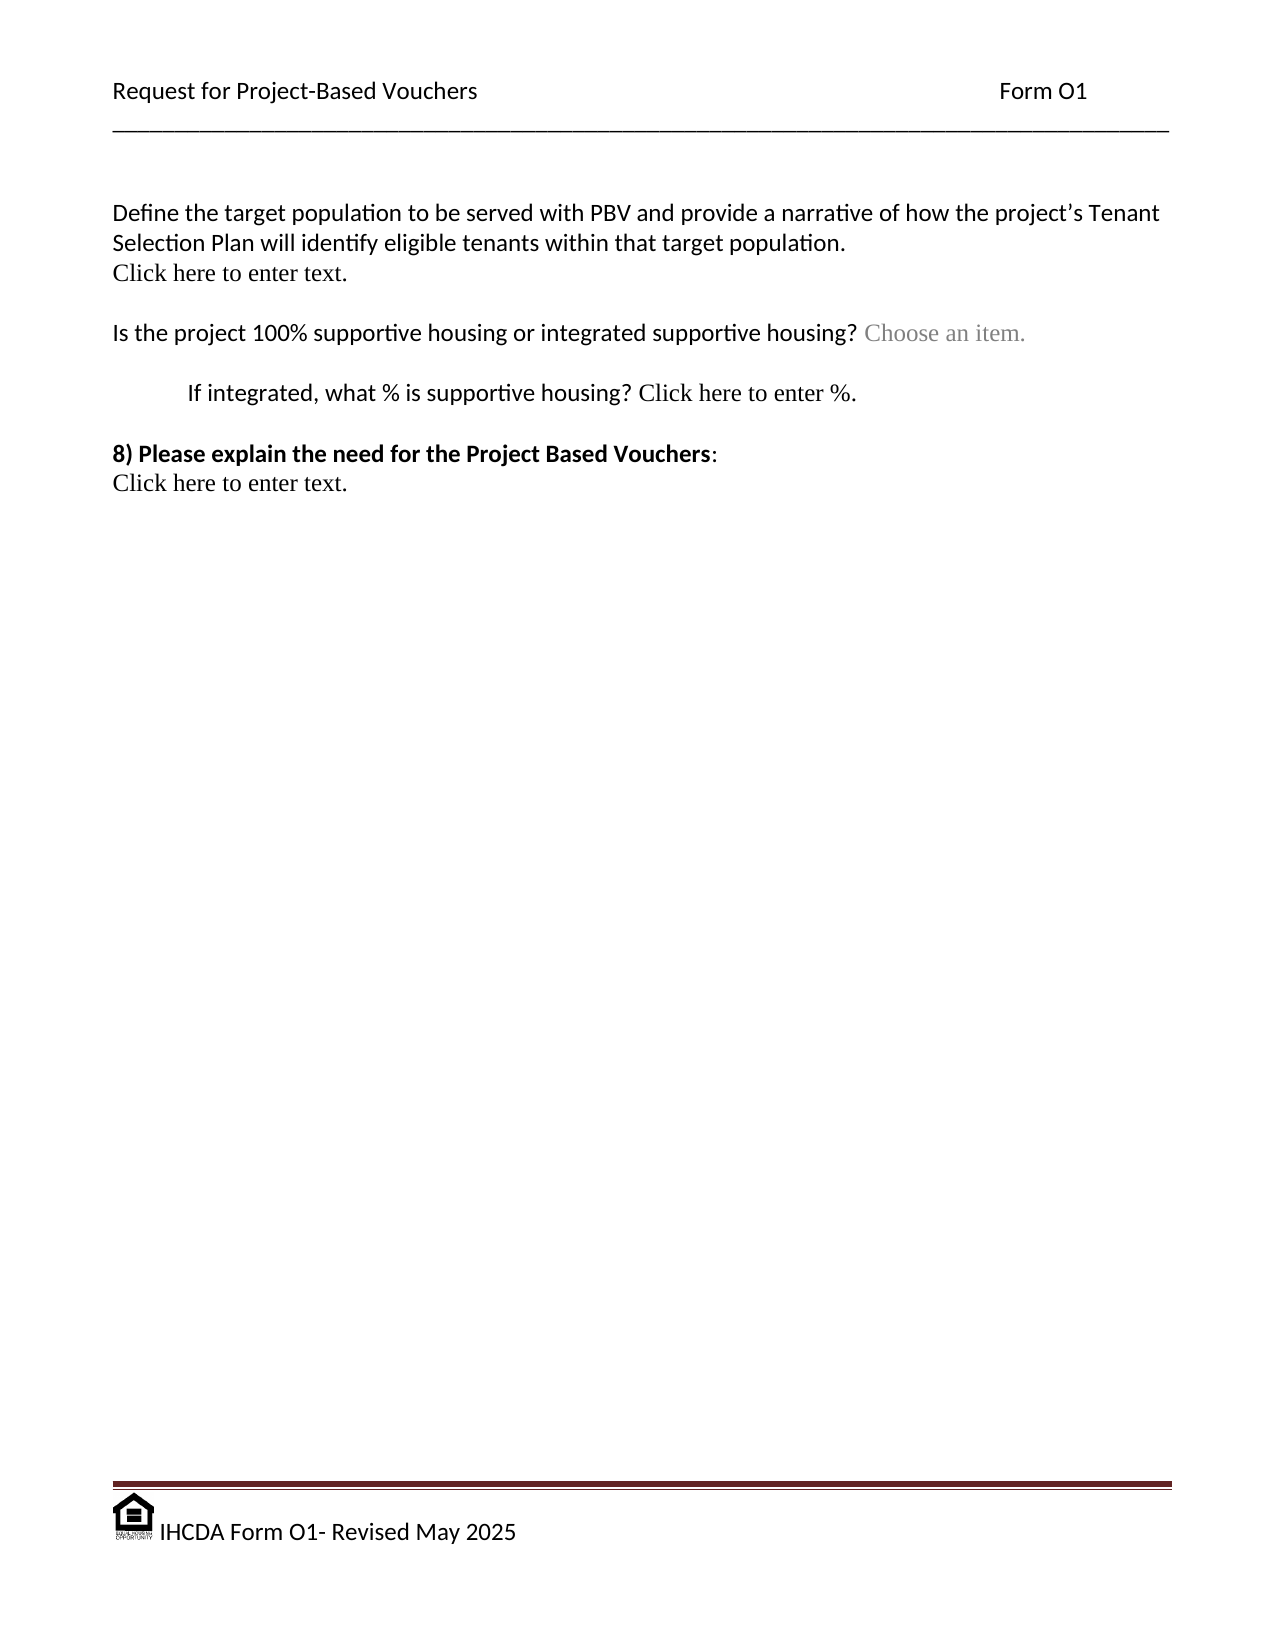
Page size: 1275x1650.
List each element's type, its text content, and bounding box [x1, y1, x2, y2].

text If integrated, what % is supportive housing? [112, 377, 1172, 407]
text Define the target population to be served with PBV and provide a narrative of how the project’s Tenant Selection Plan will identify eligible tenants within that target population. [112, 197, 1172, 258]
text 8) Please explain the need for the Project Based Vouchers: [112, 438, 1172, 468]
text Is the project 100% supportive housing or integrated supportive housing? [112, 317, 1172, 348]
picture [112, 1492, 154, 1540]
